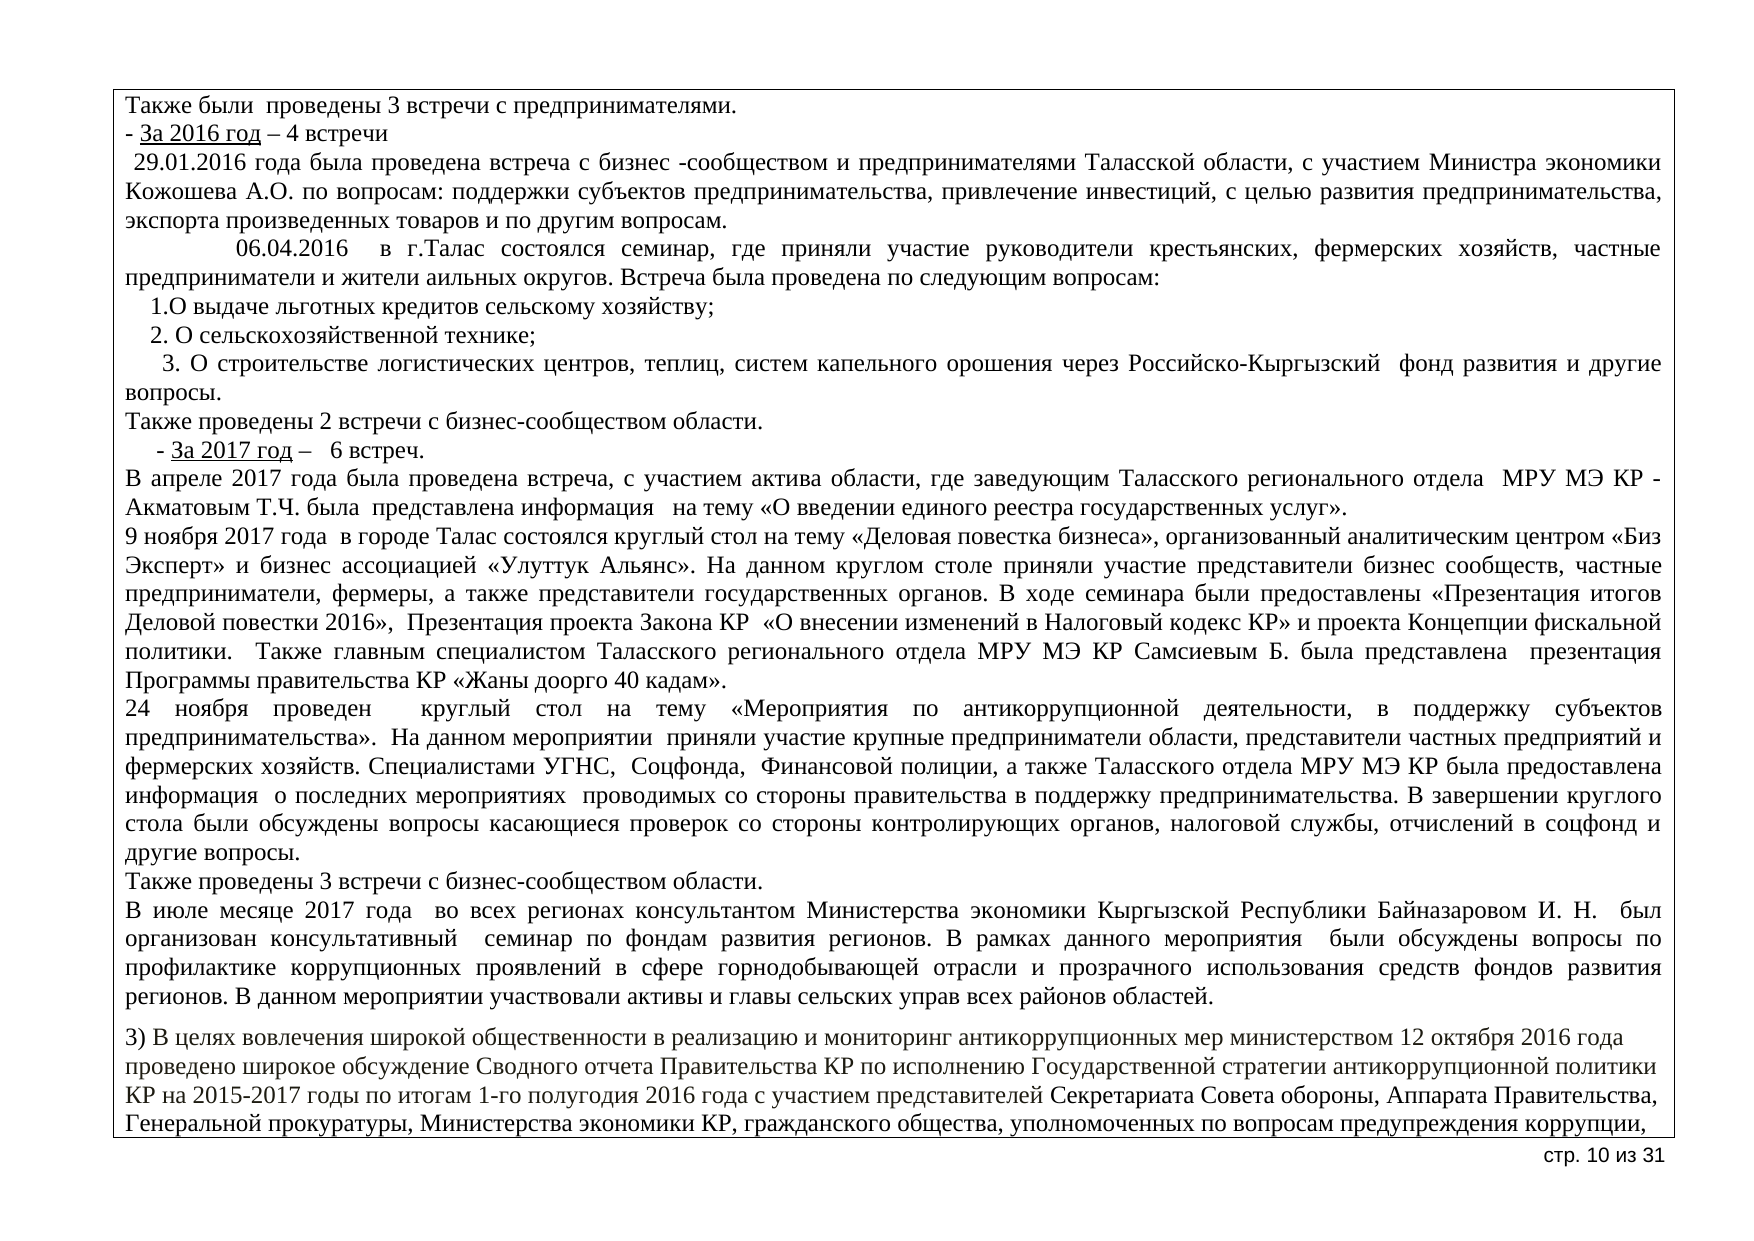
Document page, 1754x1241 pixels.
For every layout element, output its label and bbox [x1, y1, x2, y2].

table_cell [114, 90, 1674, 1137]
